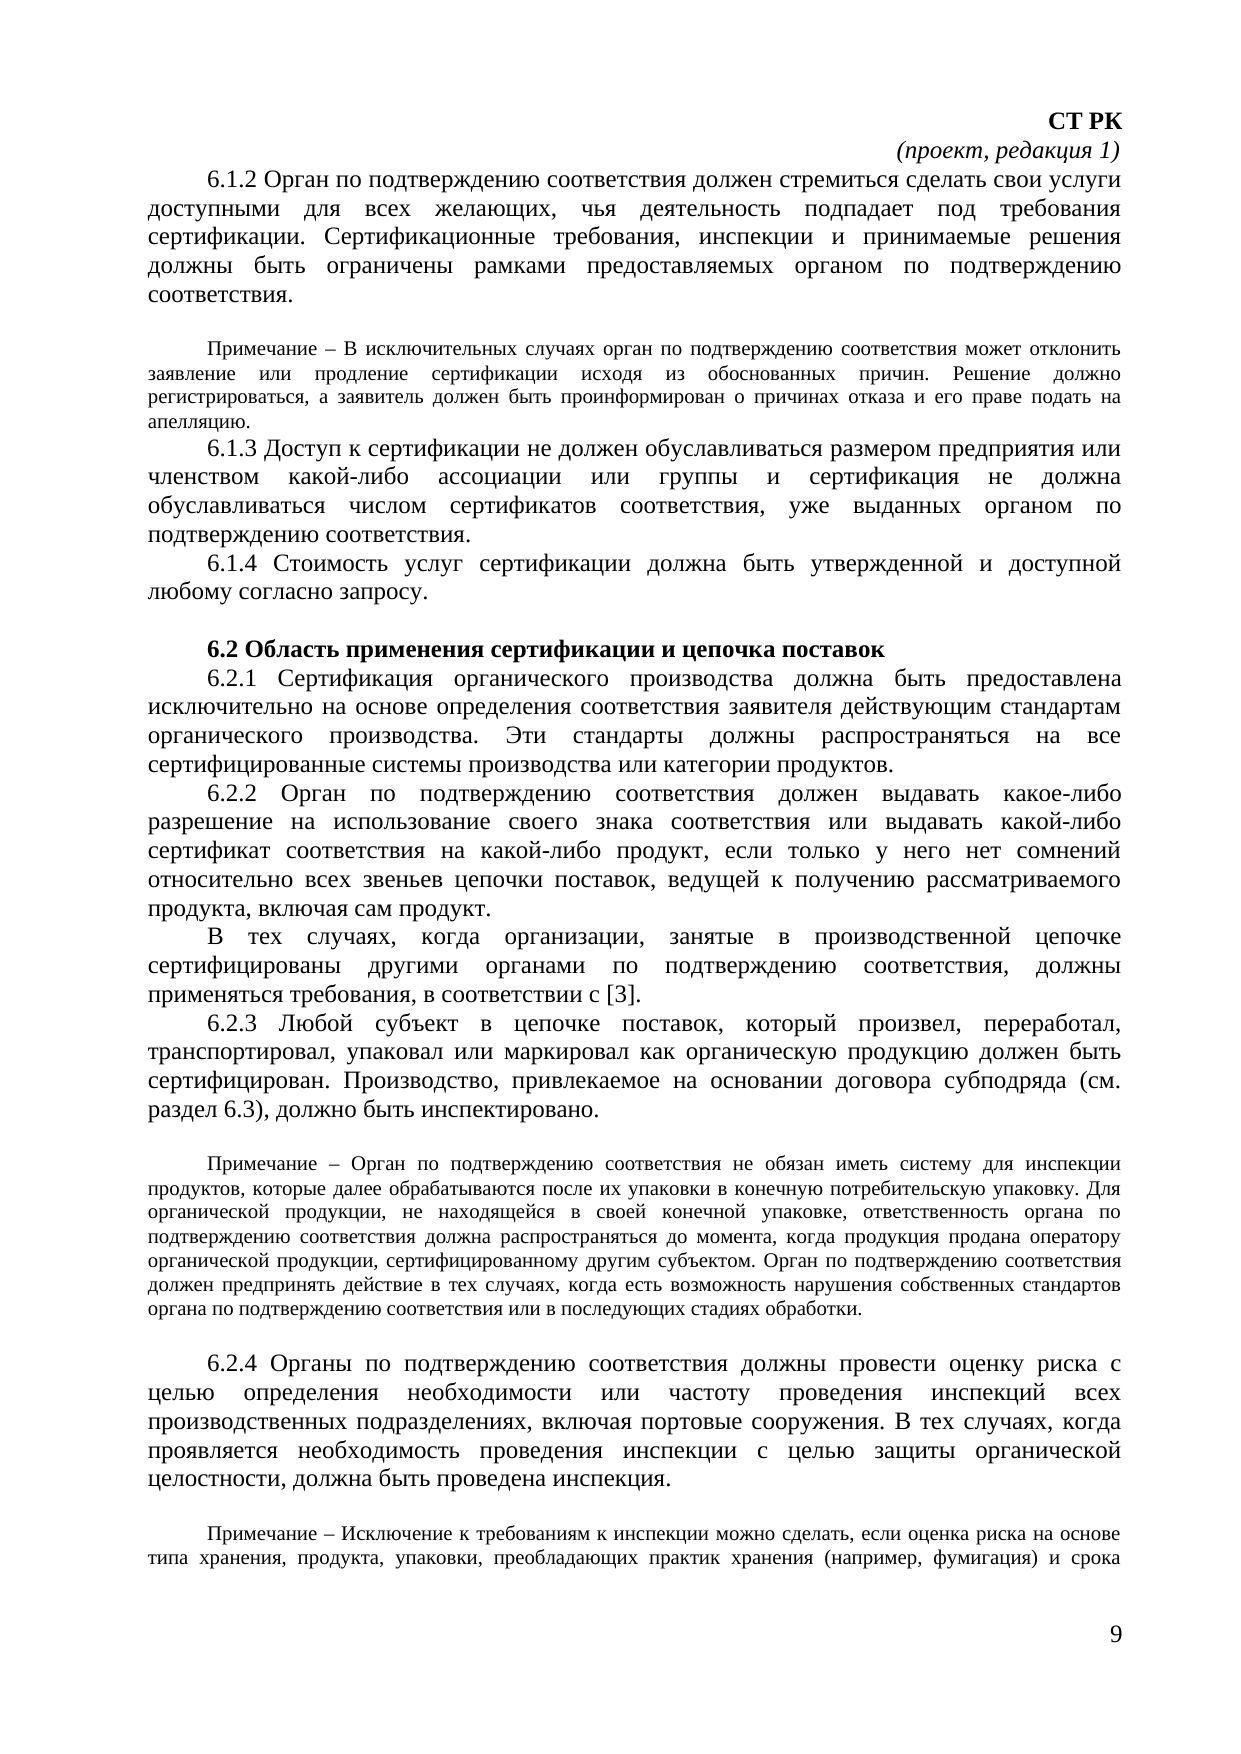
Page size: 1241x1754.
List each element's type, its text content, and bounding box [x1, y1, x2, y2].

text Примечание – Орган по подтверждению соответствия не обязан иметь систему для инспекции продуктов, которые далее обрабатываются после их упаковки в конечную потребительскую упаковку. Для органической продукции, не находящейся в своей конечной упаковке, ответственность органа по подтверждению соответствия должна распространяться до момента, когда продукция продана оператору органической продукции, сертифицированному другим субъектом. Орган по подтверждению соответствия должен предпринять действие в тех случаях, когда есть возможность нарушения собственных стандартов органа по подтверждению соответствия или в последующих стадиях обработки. [148, 1151, 1122, 1320]
text 6.1.3 Доступ к сертификации не должен обуславливаться размером предприятия или членством какой-либо ассоциации или группы и сертификация не должна обуславливаться числом сертификатов соответствия, уже выданных органом по подтверждению соответствия. [148, 433, 1122, 548]
text 6.2.2 Орган по подтверждению соответствия должен выдавать какое-либо разрешение на использование своего знака соответствия или выдавать какой-либо сертификат соответствия на какой-либо продукт, если только у него нет сомнений относительно всех звеньев цепочки поставок, ведущей к получению рассматриваемого продукта, включая сам продукт. [148, 778, 1122, 921]
text 6.1.4 Стоимость услуг сертификации должна быть утвержденной и доступной любому согласно запросу. [148, 548, 1122, 605]
text 6.1.2 Орган по подтверждению соответствия должен стремиться сделать свои услуги доступными для всех желающих, чья деятельность подпадает под требования сертификации. Сертификационные требования, инспекции и принимаемые решения должны быть ограничены рамками предоставляемых органом по подтверждению соответствия. [148, 164, 1122, 308]
text 6.2.1 Сертификация органического производства должна быть предоставлена исключительно на основе определения соответствия заявителя действующим стандартам органического производства. Эти стандарты должны распространяться на все сертифицированные системы производства или категории продуктов. [148, 663, 1122, 778]
text В тех случаях, когда организации, занятые в производственной цепочке сертифицированы другими органами по подтверждению соответствия, должны применяться требования, в соответствии с [3]. [148, 921, 1122, 1008]
text 6.2 Область применения сертификации и цепочка поставок [148, 634, 1122, 663]
text Примечание – В исключительных случаях орган по подтверждению соответствия может отклонить заявление или продление сертификации исходя из обоснованных причин. Решение должно регистрироваться, а заявитель должен быть проинформирован о причинах отказа и его праве подать на апелляцию. [148, 336, 1122, 433]
text 6.2.3 Любой субъект в цепочке поставок, который произвел, переработал, транспортировал, упаковал или маркировал как органическую продукцию должен быть сертифицирован. Производство, привлекаемое на основании договора субподряда (см. раздел 6.3), должно быть инспектировано. [148, 1008, 1122, 1123]
text 6.2.4 Органы по подтверждению соответствия должны провести оценку риска с целью определения необходимости или частоту проведения инспекций всех производственных подразделениях, включая портовые сооружения. В тех случаях, когда проявляется необходимость проведения инспекции с целью защиты органической целостности, должна быть проведена инспекция. [148, 1348, 1122, 1492]
